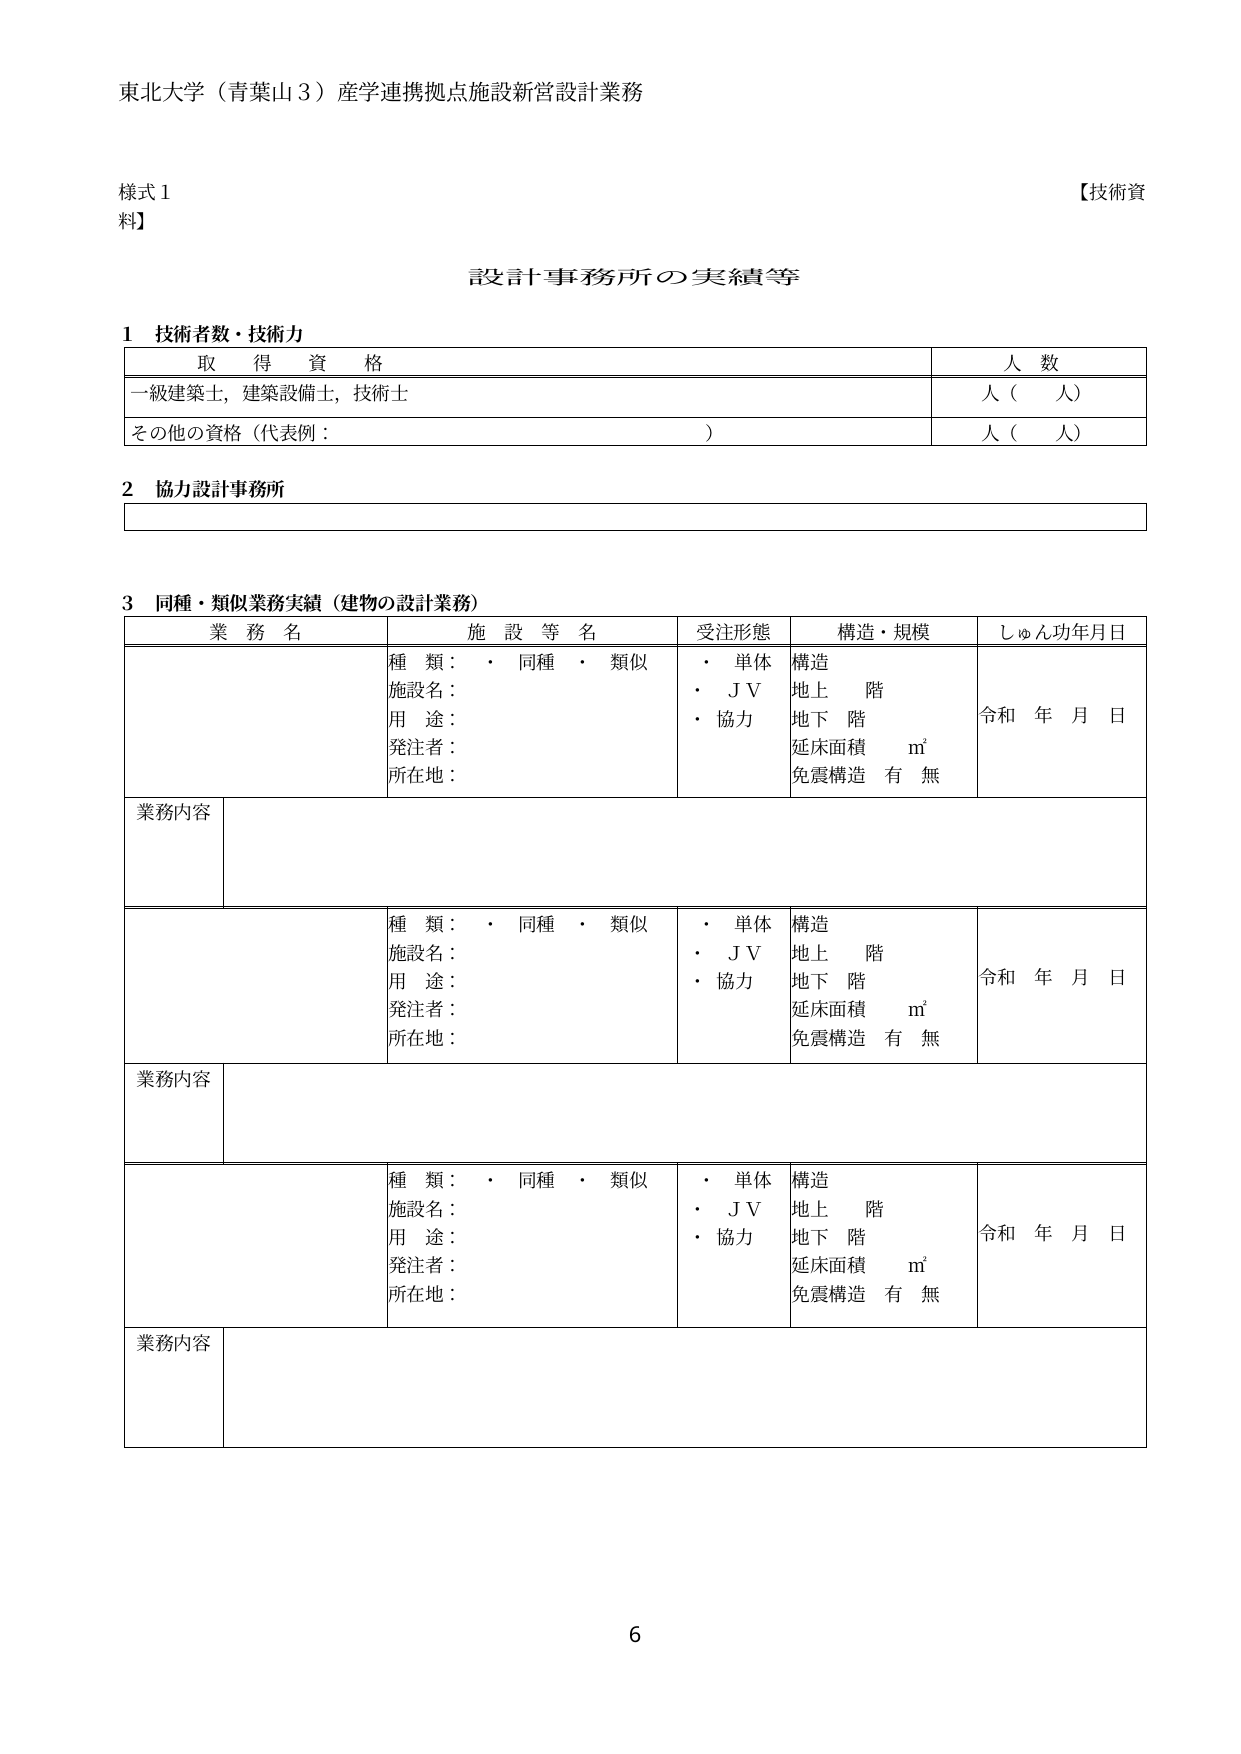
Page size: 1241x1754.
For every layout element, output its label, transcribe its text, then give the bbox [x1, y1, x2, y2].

table_header [125, 504, 1146, 530]
table_cell 構造 地上 階 地下 階 延床面積 ㎡ 免震構造 有 無 [791, 909, 977, 1063]
table_header 施 設 等 名 [388, 617, 677, 644]
table_cell 人（ 人） [932, 378, 1146, 417]
table_cell 業務内容 [125, 798, 223, 906]
table_cell 種 類： ・ 同種 ・ 類似 施設名： 用 途： 発注者： 所在地： [388, 1165, 677, 1327]
table_cell 業務内容 [125, 1064, 223, 1162]
table_header 受注形態 [678, 617, 790, 644]
table_header 業 務 名 [125, 617, 387, 644]
table_cell 令和 年 月 日 [978, 909, 1146, 1063]
table_cell [224, 798, 1146, 906]
table_header 構造・規模 [791, 617, 977, 644]
table_cell 令和 年 月 日 [978, 647, 1146, 797]
text ２ 協力設計事務所 [118, 474, 1152, 502]
table_cell 一級建築士，建築設備士，技術士 [125, 378, 931, 417]
table_cell 構造 地上 階 地下 階 延床面積 ㎡ 免震構造 有 無 [791, 647, 977, 797]
table_cell 人（ 人） [932, 418, 1146, 445]
text ３ 同種・類似業務実績（建物の設計業務） [118, 587, 1152, 616]
table_cell [224, 1064, 1146, 1162]
table_cell 種 類： ・ 同種 ・ 類似 施設名： 用 途： 発注者： 所在地： [388, 909, 677, 1063]
table_cell [125, 647, 387, 797]
table_cell 構造 地上 階 地下 階 延床面積 ㎡ 免震構造 有 無 [791, 1165, 977, 1327]
table_header 取 得 資 格 [125, 348, 931, 375]
table_cell ・ 単体 ・ ＪＶ ・ 協力 [678, 909, 790, 1063]
table_cell 業務内容 [125, 1328, 223, 1447]
text 様式１ 【技術資料】 [118, 177, 1152, 234]
text １ 技術者数・技術力 [118, 319, 1152, 347]
table_cell 令和 年 月 日 [978, 1165, 1146, 1327]
table_header 人 数 [932, 348, 1146, 375]
table_cell ・ 単体 ・ ＪＶ ・ 協力 [678, 1165, 790, 1327]
table_header しゅん功年月日 [978, 617, 1146, 644]
table_cell [125, 909, 387, 1063]
table_cell 種 類： ・ 同種 ・ 類似 施設名： 用 途： 発注者： 所在地： [388, 647, 677, 797]
table_cell その他の資格（代表例： ） [125, 418, 931, 445]
table_cell [125, 1165, 387, 1327]
table_cell ・ 単体 ・ ＪＶ ・ 協力 [678, 647, 790, 797]
text 設計事務所の実績等 [118, 262, 1152, 291]
table_cell [224, 1328, 1146, 1447]
